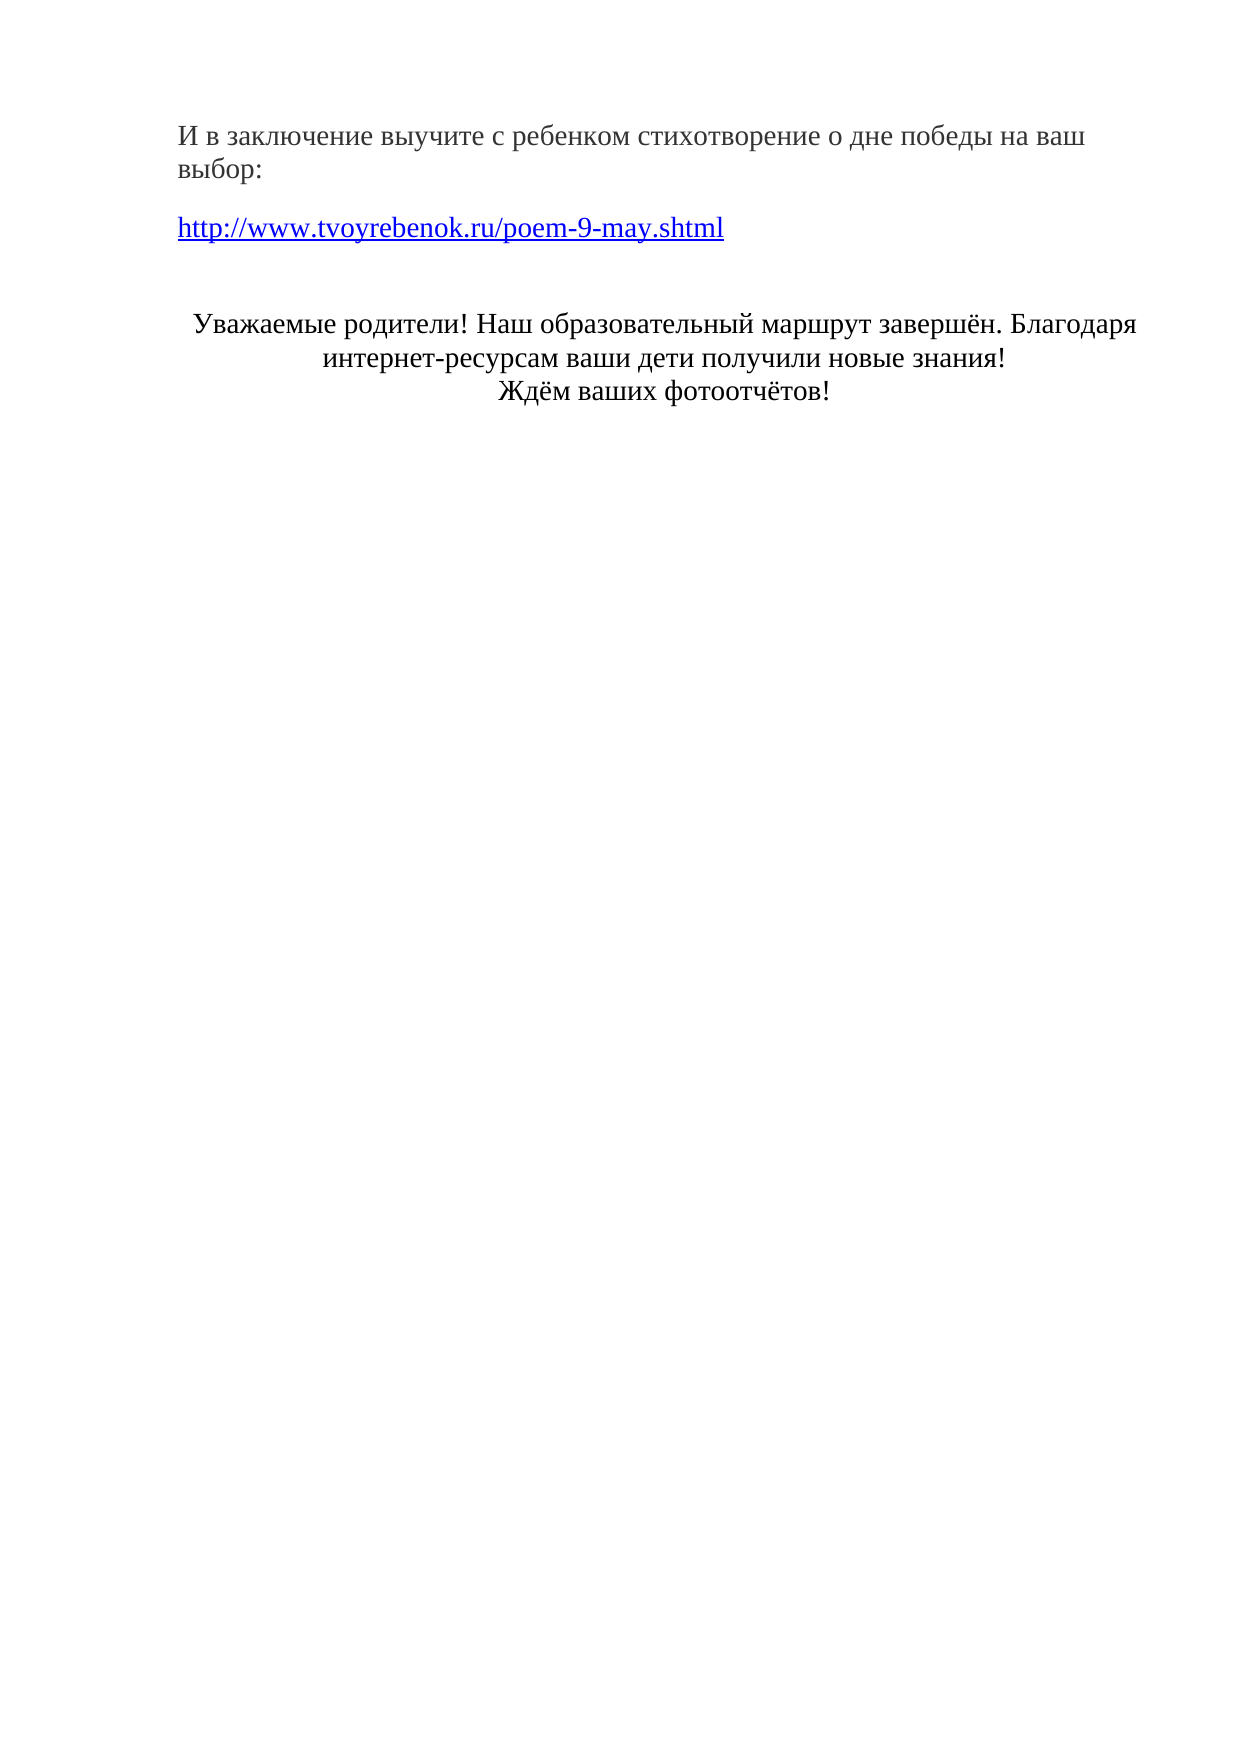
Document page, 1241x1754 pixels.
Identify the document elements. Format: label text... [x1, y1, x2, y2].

text Ждём ваших фотоотчётов! [177, 373, 1152, 407]
text http://www.tvoyrebenok.ru/poem-9-may.shtml [177, 210, 1152, 244]
text интернет-ресурсам ваши дети получили новые знания! [177, 340, 1152, 373]
text И в заключение выучите с ребенком стихотворение о дне победы на ваш выбор: [177, 118, 1152, 185]
text Уважаемые родители! Наш образовательный маршрут завершён. Благодаря [177, 306, 1152, 340]
